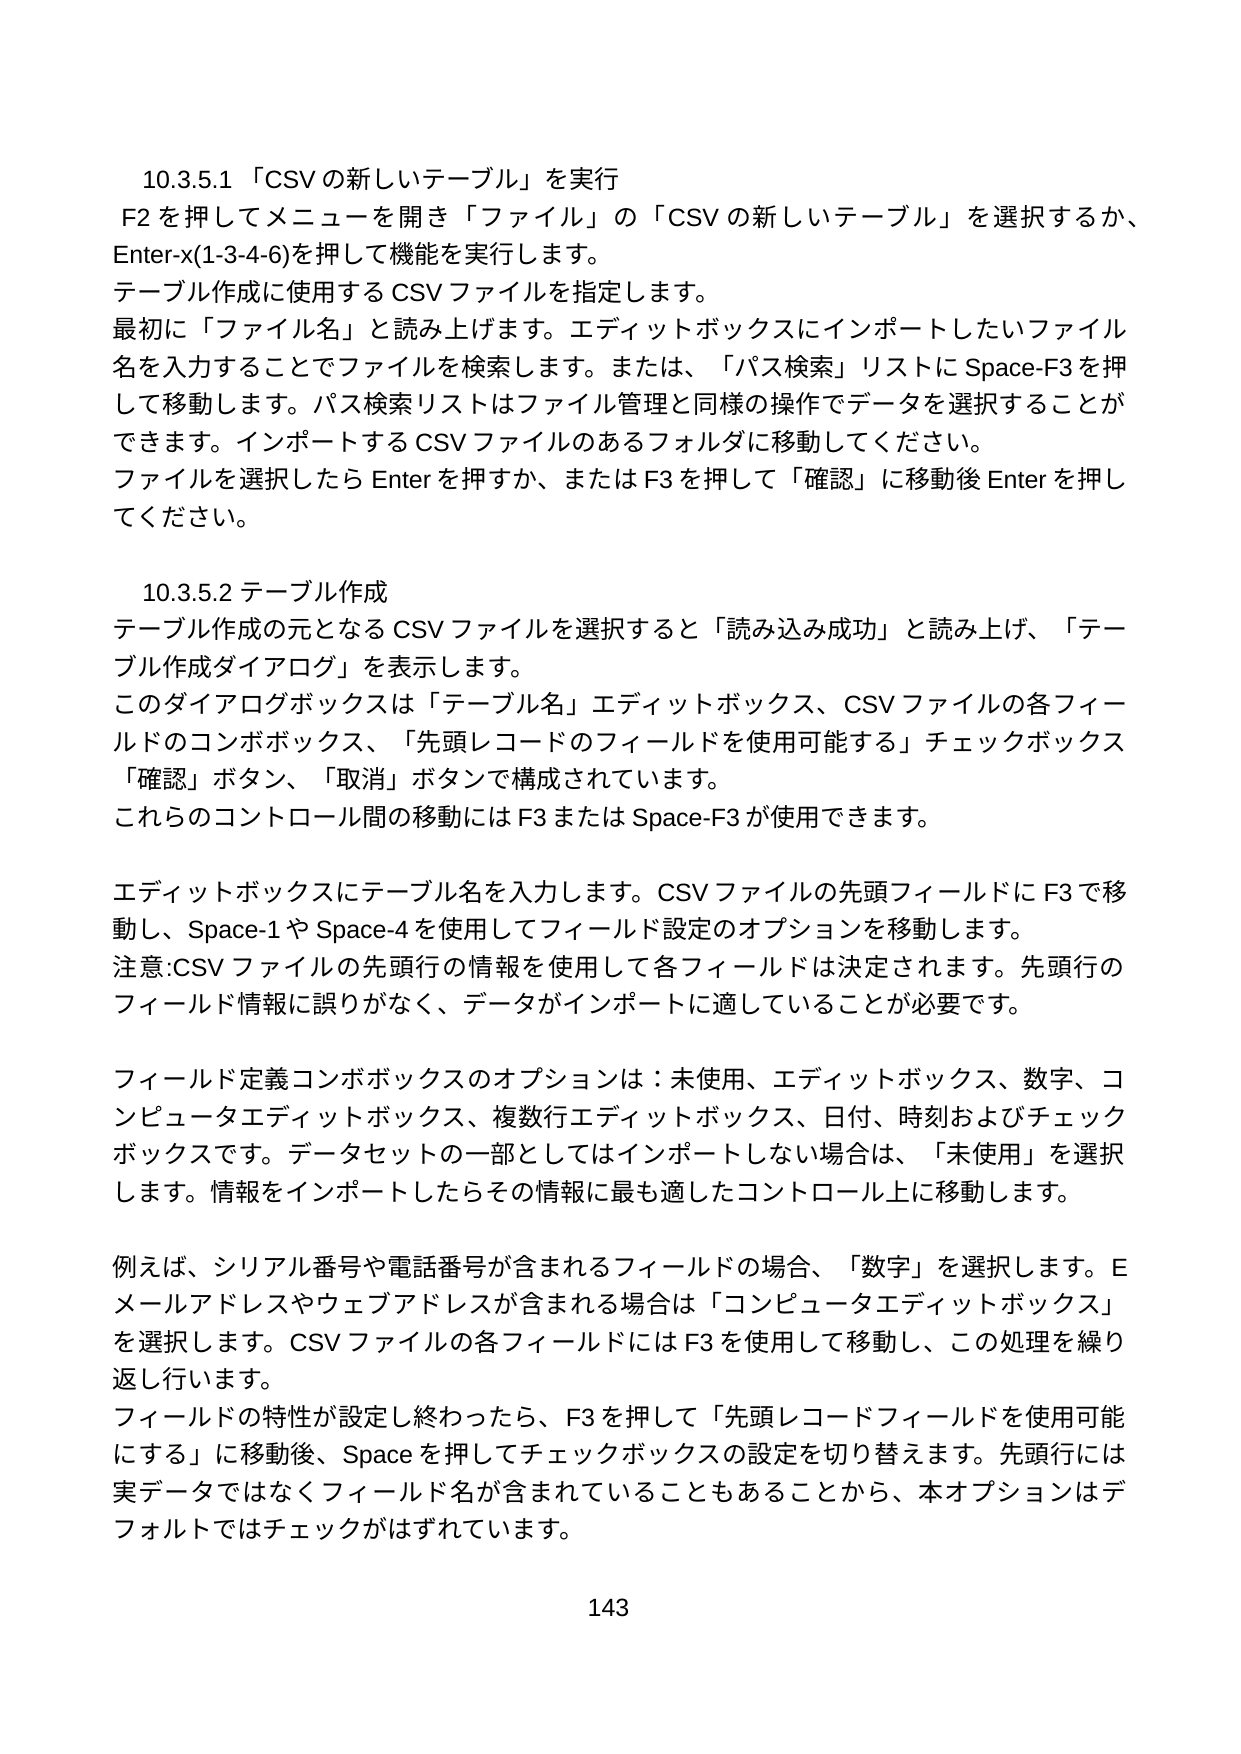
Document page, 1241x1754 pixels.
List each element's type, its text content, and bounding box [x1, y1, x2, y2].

text 注意:CSVファイルの先頭行の情報を使用して各フィールドは決定されます。先頭行のフィールド情報に誤りがなく、データがインポートに適していることが必要です。 [112, 947, 1128, 1022]
subtitle テーブル作成 [142, 572, 1128, 609]
text F2を押してメニューを開き「ファイル」の「CSVの新しいテーブル」を選択するか、Enter-x(1-3-4-6)を押して機能を実行します。 [112, 197, 1128, 272]
text フィールド定義コンボボックスのオプションは：未使用、エディットボックス、数字、コンピュータエディットボックス、複数行エディットボックス、日付、時刻およびチェックボックスです。データセットの一部としてはインポートしない場合は、「未使用」を選択します。情報をインポートしたらその情報に最も適したコントロール上に移動します。 [112, 1059, 1128, 1209]
text 最初に「ファイル名」と読み上げます。エディットボックスにインポートしたいファイル名を入力することでファイルを検索します。または、「パス検索」リストにSpace-F3を押して移動します。パス検索リストはファイル管理と同様の操作でデータを選択することができます。インポートするCSVファイルのあるフォルダに移動してください。 [112, 309, 1128, 459]
text 例えば、シリアル番号や電話番号が含まれるフィールドの場合、「数字」を選択します。Eメールアドレスやウェブアドレスが含まれる場合は「コンピュータエディットボックス」を選択します。CSVファイルの各フィールドにはF3を使用して移動し、この処理を繰り返し行います。 [112, 1247, 1128, 1397]
text このダイアログボックスは「テーブル名」エディットボックス、CSVファイルの各フィールドのコンボボックス、「先頭レコードのフィールドを使用可能する」チェックボックス、「確認」ボタン、「取消」ボタンで構成されています。 [112, 684, 1128, 797]
text エディットボックスにテーブル名を入力します。CSVファイルの先頭フィールドにF3で移動し、Space-1やSpace-4を使用してフィールド設定のオプションを移動します。 [112, 872, 1128, 947]
text フィールドの特性が設定し終わったら、F3を押して「先頭レコードフィールドを使用可能にする」に移動後、Spaceを押してチェックボックスの設定を切り替えます。先頭行には実データではなくフィールド名が含まれていることもあることから、本オプションはデフォルトではチェックがはずれています。 [112, 1397, 1128, 1547]
subtitle 「CSVの新しいテーブル」を実行 [142, 159, 1128, 197]
text これらのコントロール間の移動にはF3またはSpace-F3が使用できます。 [112, 797, 1128, 834]
text ファイルを選択したらEnterを押すか、またはF3を押して「確認」に移動後Enterを押してください。 [112, 459, 1128, 534]
text テーブル作成に使用するCSVファイルを指定します。 [112, 272, 1128, 309]
text テーブル作成の元となるCSVファイルを選択すると「読み込み成功」と読み上げ、「テーブル作成ダイアログ」を表示します。 [112, 609, 1128, 684]
